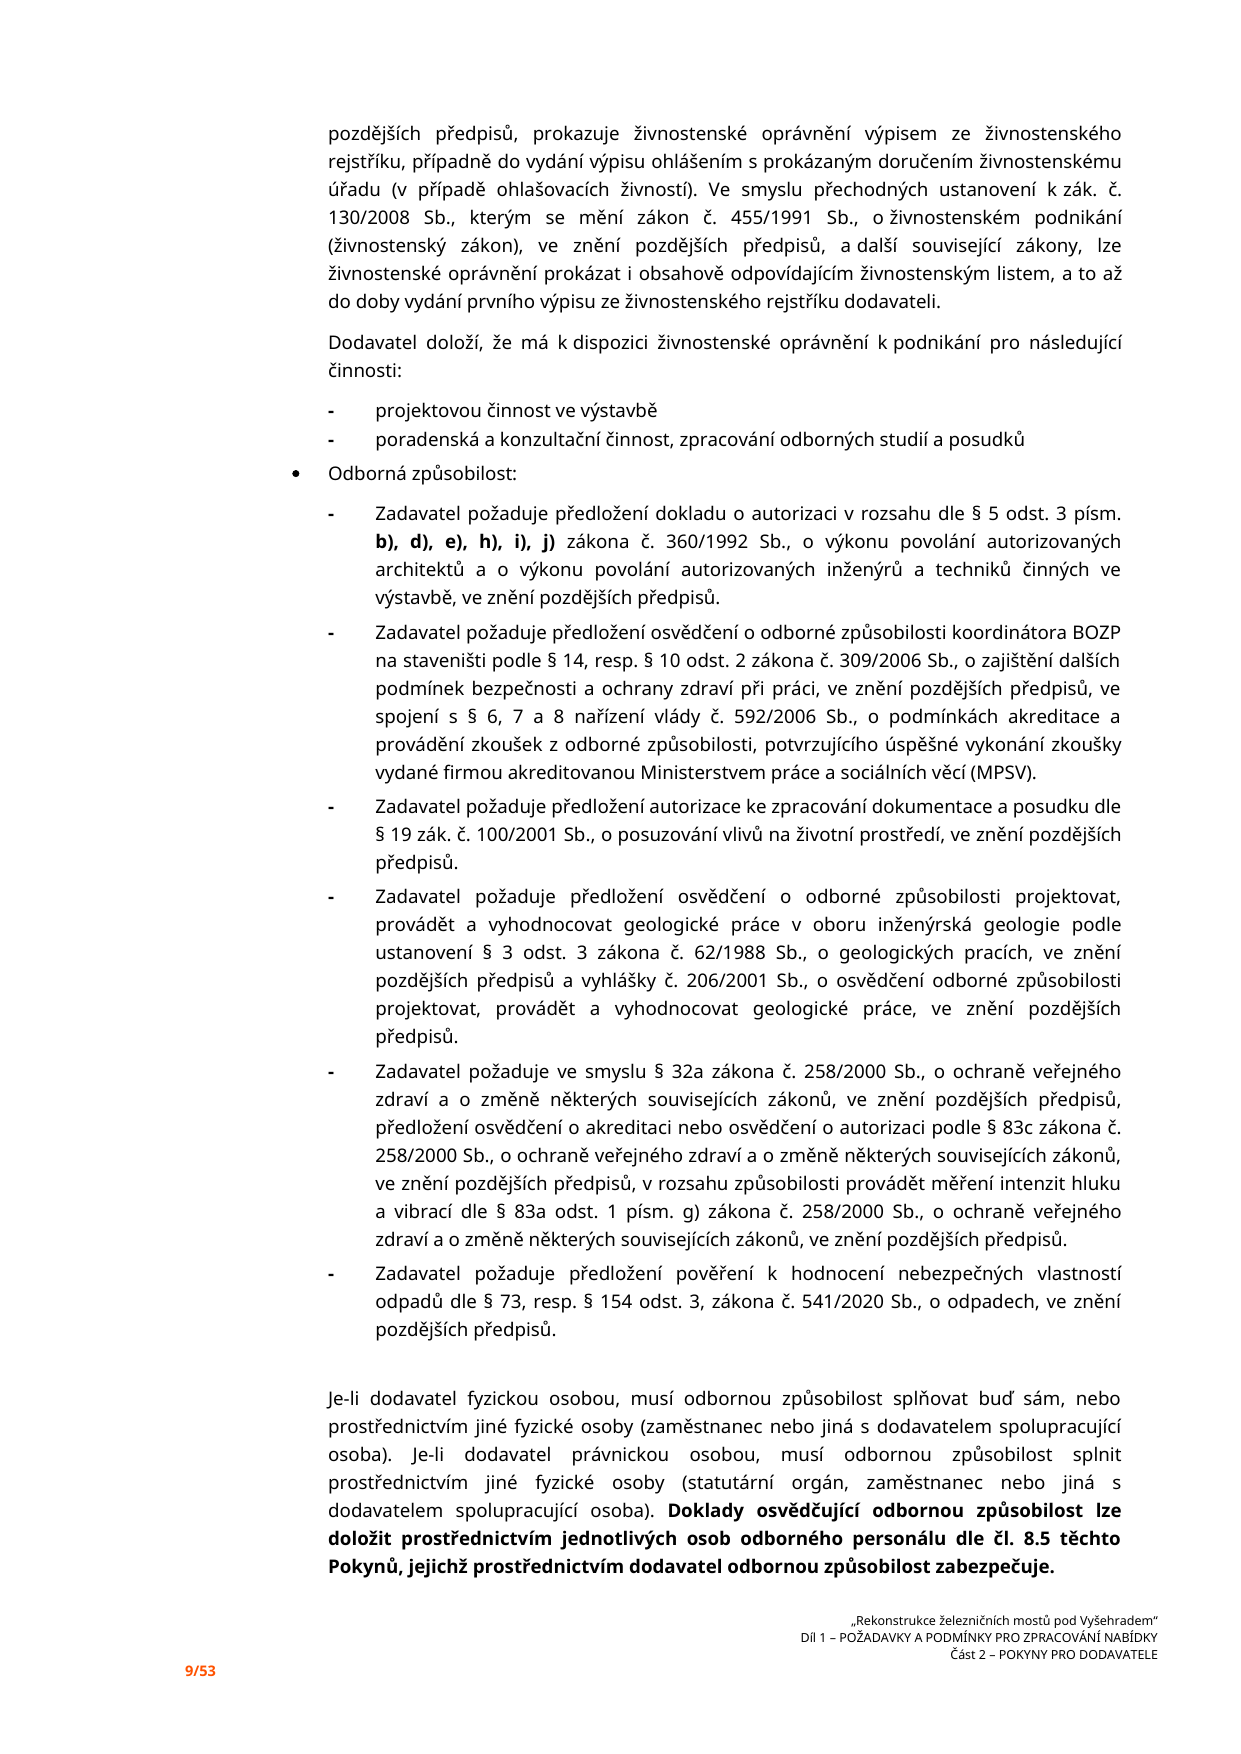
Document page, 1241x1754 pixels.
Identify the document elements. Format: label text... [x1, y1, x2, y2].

text Dodavatel doloží, že má k dispozici živnostenské oprávnění k podnikání pro následující činnosti: [328, 329, 1122, 383]
list Je-li dodavatel fyzickou osobou, musí odbornou způsobilost splňovat buď sám, nebo prostřednictvím jiné fyzické osoby (zaměstnanec nebo jiná s dodavatelem spolupracující osoba). Je-li dodavatel právnickou osobou, musí odbornou způsobilost splnit prostřednictvím jiné fyzické osoby (statutární orgán, zaměstnanec nebo jiná s dodavatelem spolupracující osoba). Doklady osvědčující odbornou způsobilost lze doložit prostřednictvím jednotlivých osob odborného personálu dle čl. 8.5 těchto Pokynů, jejichž prostřednictvím dodavatel odbornou způsobilost zabezpečuje. [328, 1385, 1122, 1579]
text Zadavatel požaduje předložení osvědčení o odborné způsobilosti koordinátora BOZP na staveništi podle § 14, resp. § 10 odst. 2 zákona č. 309/2006 Sb., o zajištění dalších podmínek bezpečnosti a ochrany zdraví při práci, ve znění pozdějších předpisů, ve spojení s § 6, 7 a 8 nařízení vlády č. 592/2006 Sb., o podmínkách akreditace a provádění zkoušek z odborné způsobilosti, potvrzujícího úspěšné vykonání zkoušky vydané firmou akreditovanou Ministerstvem práce a sociálních věcí (MPSV). [328, 619, 1122, 784]
text Zadavatel požaduje ve smyslu § 32a zákona č. 258/2000 Sb., o ochraně veřejného zdraví a o změně některých souvisejících zákonů, ve znění pozdějších předpisů, předložení osvědčení o akreditaci nebo osvědčení o autorizaci podle § 83c zákona č. 258/2000 Sb., o ochraně veřejného zdraví a o změně některých souvisejících zákonů, ve znění pozdějších předpisů, v rozsahu způsobilosti provádět měření intenzit hluku a vibrací dle § 83a odst. 1 písm. g) zákona č. 258/2000 Sb., o ochraně veřejného zdraví a o změně některých souvisejících zákonů, ve znění pozdějších předpisů. [328, 1058, 1122, 1252]
text projektovou činnost ve výstavbě [328, 398, 1122, 423]
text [292, 121, 1122, 314]
text Zadavatel požaduje předložení pověření k hodnocení nebezpečných vlastností odpadů dle § 73, resp. § 154 odst. 3, zákona č. 541/2020 Sb., o odpadech, ve znění pozdějších předpisů. [328, 1260, 1122, 1342]
text poradenská a konzultační činnost, zpracování odborných studií a posudků [328, 426, 1122, 451]
text Zadavatel požaduje předložení autorizace ke zpracování dokumentace a posudku dle § 19 zák. č. 100/2001 Sb., o posuzování vlivů na životní prostředí, ve znění pozdějších předpisů. [328, 793, 1122, 875]
text Zadavatel požaduje předložení dokladu o autorizaci v rozsahu dle § 5 odst. 3 písm. b), d), e), h), i), j) zákona č. 360/1992 Sb., o výkonu povolání autorizovaných architektů a o výkonu povolání autorizovaných inženýrů a techniků činných ve výstavbě, ve znění pozdějších předpisů. [328, 501, 1122, 610]
text Zadavatel požaduje předložení osvědčení o odborné způsobilosti projektovat, provádět a vyhodnocovat geologické práce v oboru inženýrská geologie podle ustanovení § 3 odst. 3 zákona č. 62/1988 Sb., o geologických pracích, ve znění pozdějších předpisů a vyhlášky č. 206/2001 Sb., o osvědčení odborné způsobilosti projektovat, provádět a vyhodnocovat geologické práce, ve znění pozdějších předpisů. [328, 884, 1122, 1049]
text Odborná způsobilost: [292, 460, 1122, 486]
